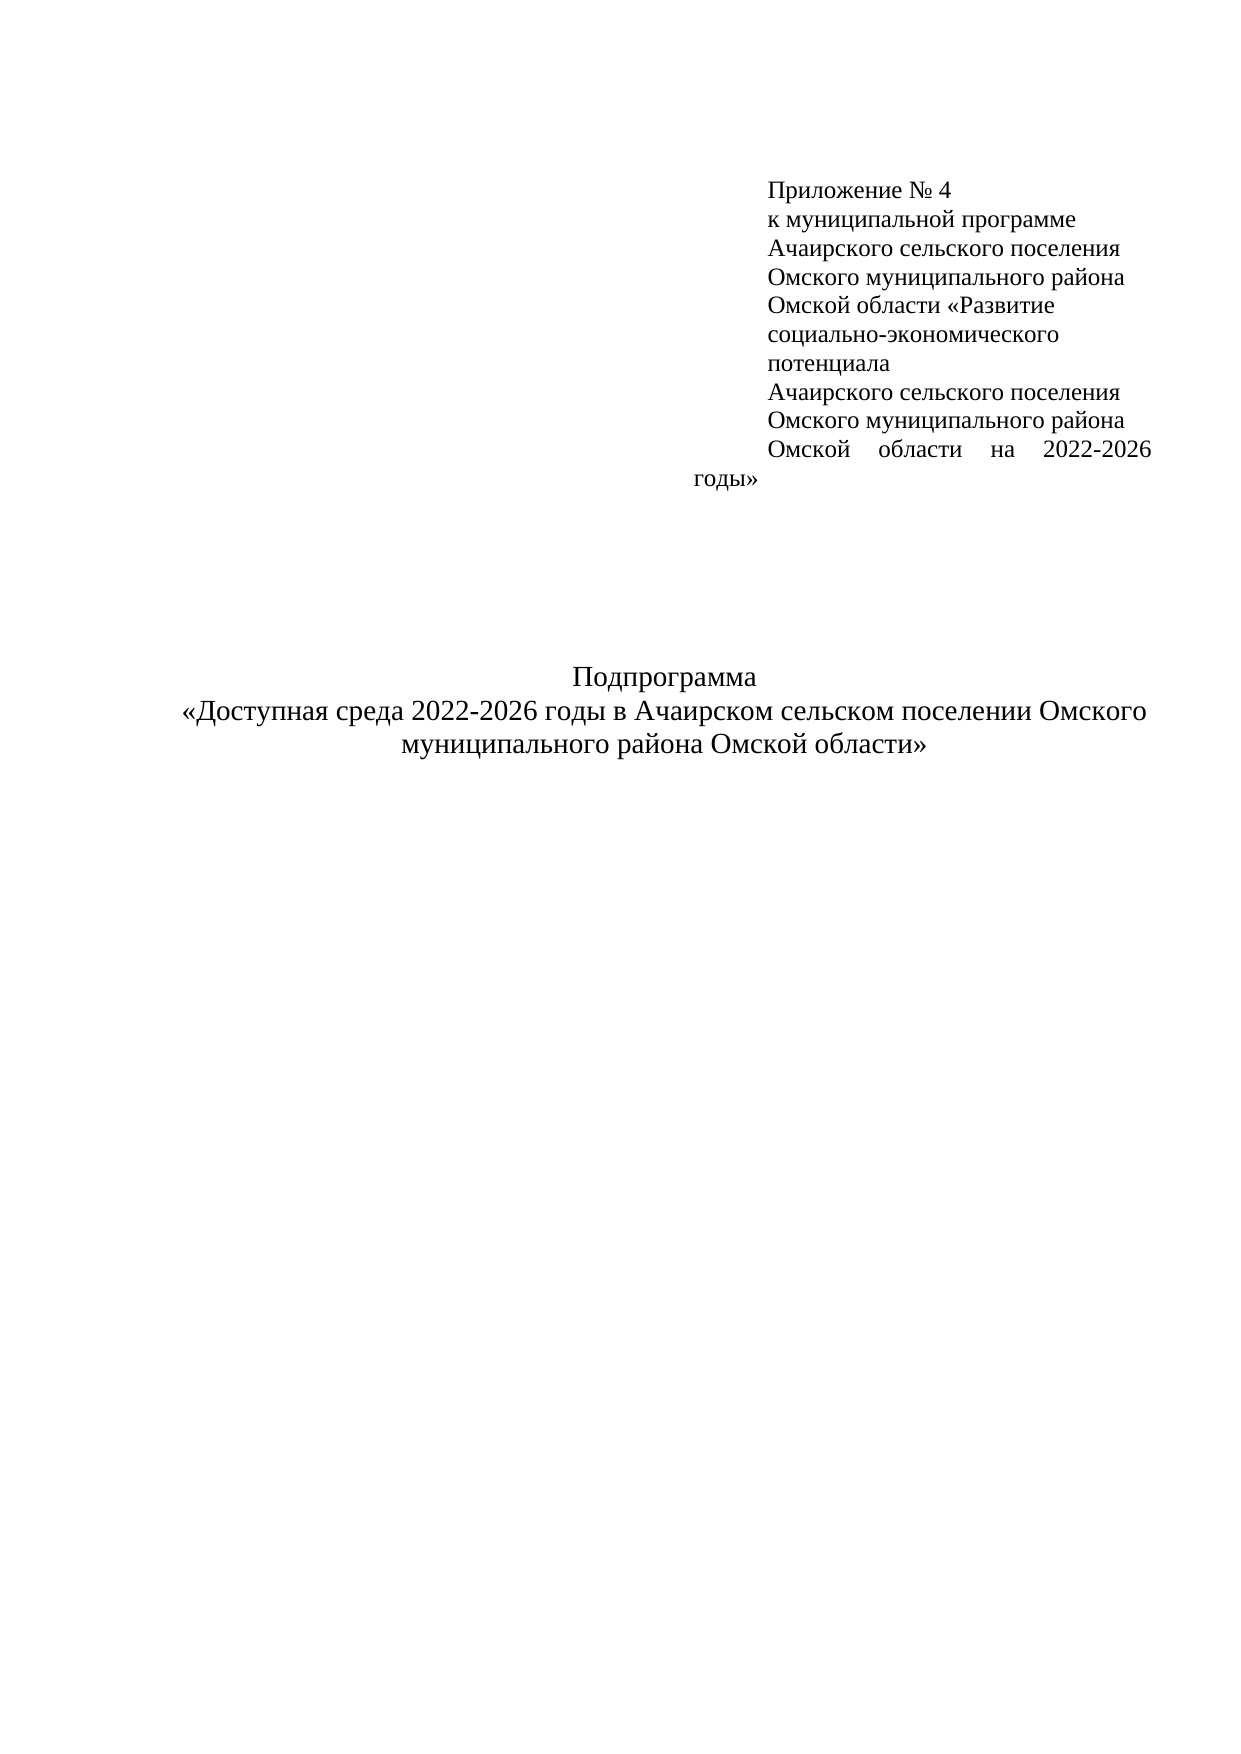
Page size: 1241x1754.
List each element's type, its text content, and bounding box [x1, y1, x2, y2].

text Омской области «Развитие [693, 291, 1152, 319]
text Ачаирского сельского поселения [693, 377, 1152, 406]
text Омской области на 2022-2026 годы» [693, 434, 1152, 492]
text к муниципальной программе [693, 204, 1152, 233]
text Ачаирского сельского поселения [767, 233, 1152, 262]
text «Доступная среда 2022-2026 годы в Ачаирском сельском поселении Омского муниципального района Омской области» [177, 693, 1152, 760]
text Подпрограмма [177, 659, 1152, 693]
text Приложение № 4 [693, 176, 1152, 204]
text социально-экономического потенциала [767, 319, 1152, 377]
text Омского муниципального района [693, 262, 1152, 291]
text Омского муниципального района [693, 406, 1152, 434]
